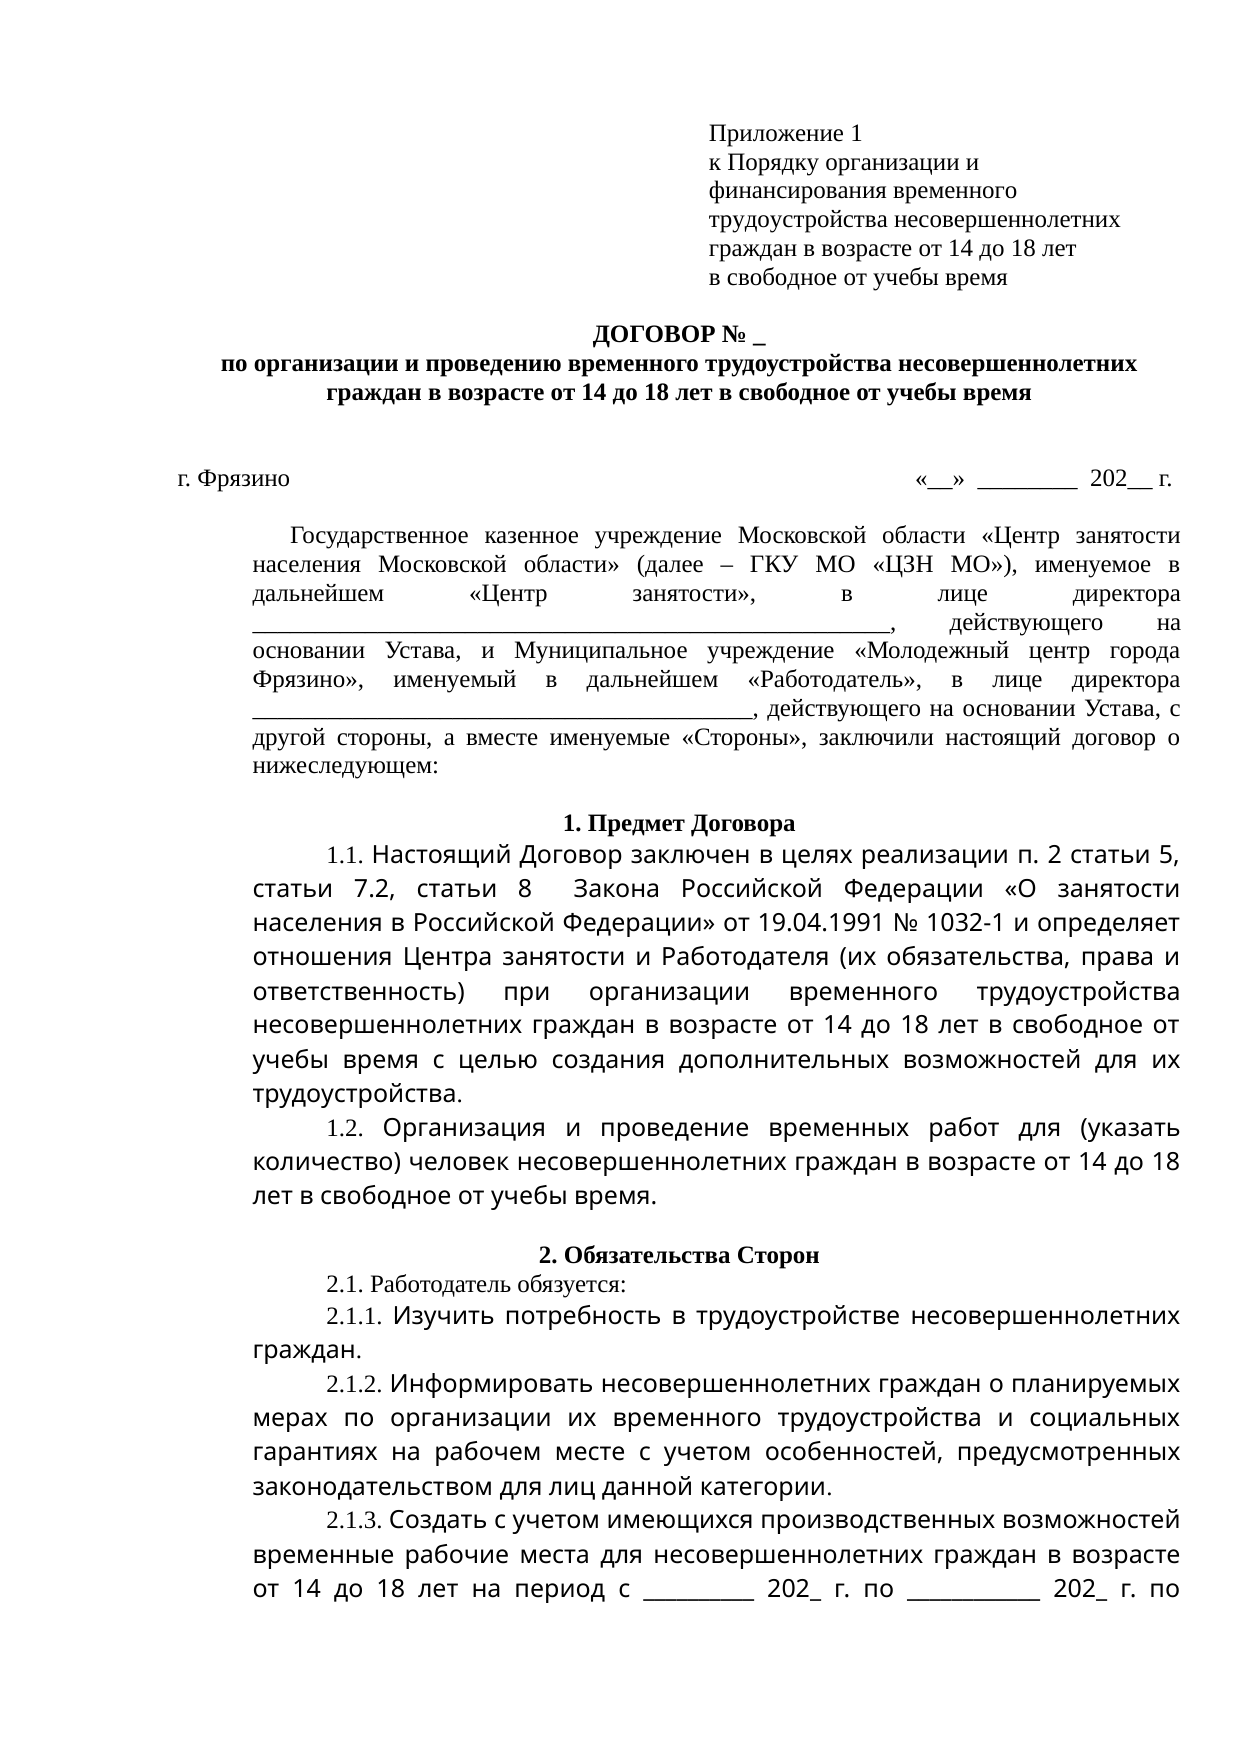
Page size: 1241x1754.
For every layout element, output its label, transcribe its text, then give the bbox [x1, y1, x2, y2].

list Приложение 1 [709, 118, 1181, 147]
text к Порядку организации и [709, 147, 1181, 176]
text г. Фрязино «__» ________ 202__ г. [177, 463, 1181, 492]
text финансирования временного [709, 176, 1181, 204]
text по организации и проведению временного трудоустройства несовершеннолетних граждан в возрасте от 14 до 18 лет в свободное от учебы время [177, 348, 1181, 406]
text граждан в возрасте от 14 до 18 лет [709, 233, 1181, 262]
text ДОГОВОР № _ [177, 319, 1181, 348]
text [252, 1502, 1181, 1604]
text 1.2. Организация и проведение временных работ для (указать количество) человек несовершеннолетних граждан в возрасте от 14 до 18 лет в свободное от учебы время. [252, 1109, 1181, 1212]
text 2.1.2. Информировать несовершеннолетних граждан о планируемых мерах по организации их временного трудоустройства и социальных гарантиях на рабочем месте с учетом особенностей, предусмотренных законодательством для лиц данной категории. [252, 1366, 1181, 1502]
text в свободное от учебы время [709, 262, 1181, 291]
text 2.1.1. Изучить потребность в трудоустройстве несовершеннолетних граждан. [252, 1298, 1181, 1366]
text 1. Предмет Договора [177, 808, 1181, 837]
text 1.1. Настоящий Договор заключен в целях реализации п. 2 статьи 5, статьи 7.2, статьи 8 Закона Российской Федерации «О занятости населения в Российской Федерации» от 19.04.1991 № 1032-1 и определяет отношения Центра занятости и Работодателя (их обязательства, права и ответственность) при организации временного трудоустройства несовершеннолетних граждан в возрасте от 14 до 18 лет в свободное от учебы время с целью создания дополнительных возможностей для их трудоустройства. [252, 837, 1181, 1109]
text 2. Обязательства Сторон [177, 1240, 1181, 1269]
text трудоустройства несовершеннолетних [709, 204, 1181, 233]
text Государственное казенное учреждение Московской области «Центр занятости населения Московской области» (далее – ГКУ МО «ЦЗН МО»), именуемое в дальнейшем «Центр занятости», в лице директора ___________________________________________________, действующего на основании Устава, и Муниципальное учреждение «Молодежный центр города Фрязино», именуемый в дальнейшем «Работодатель», в лице директора ________________________________________, действующего на основании Устава, с другой стороны, а вместе именуемые «Стороны», заключили настоящий договор о нижеследующем: [252, 521, 1181, 779]
text 2.1. Работодатель обязуется: [252, 1269, 1181, 1298]
